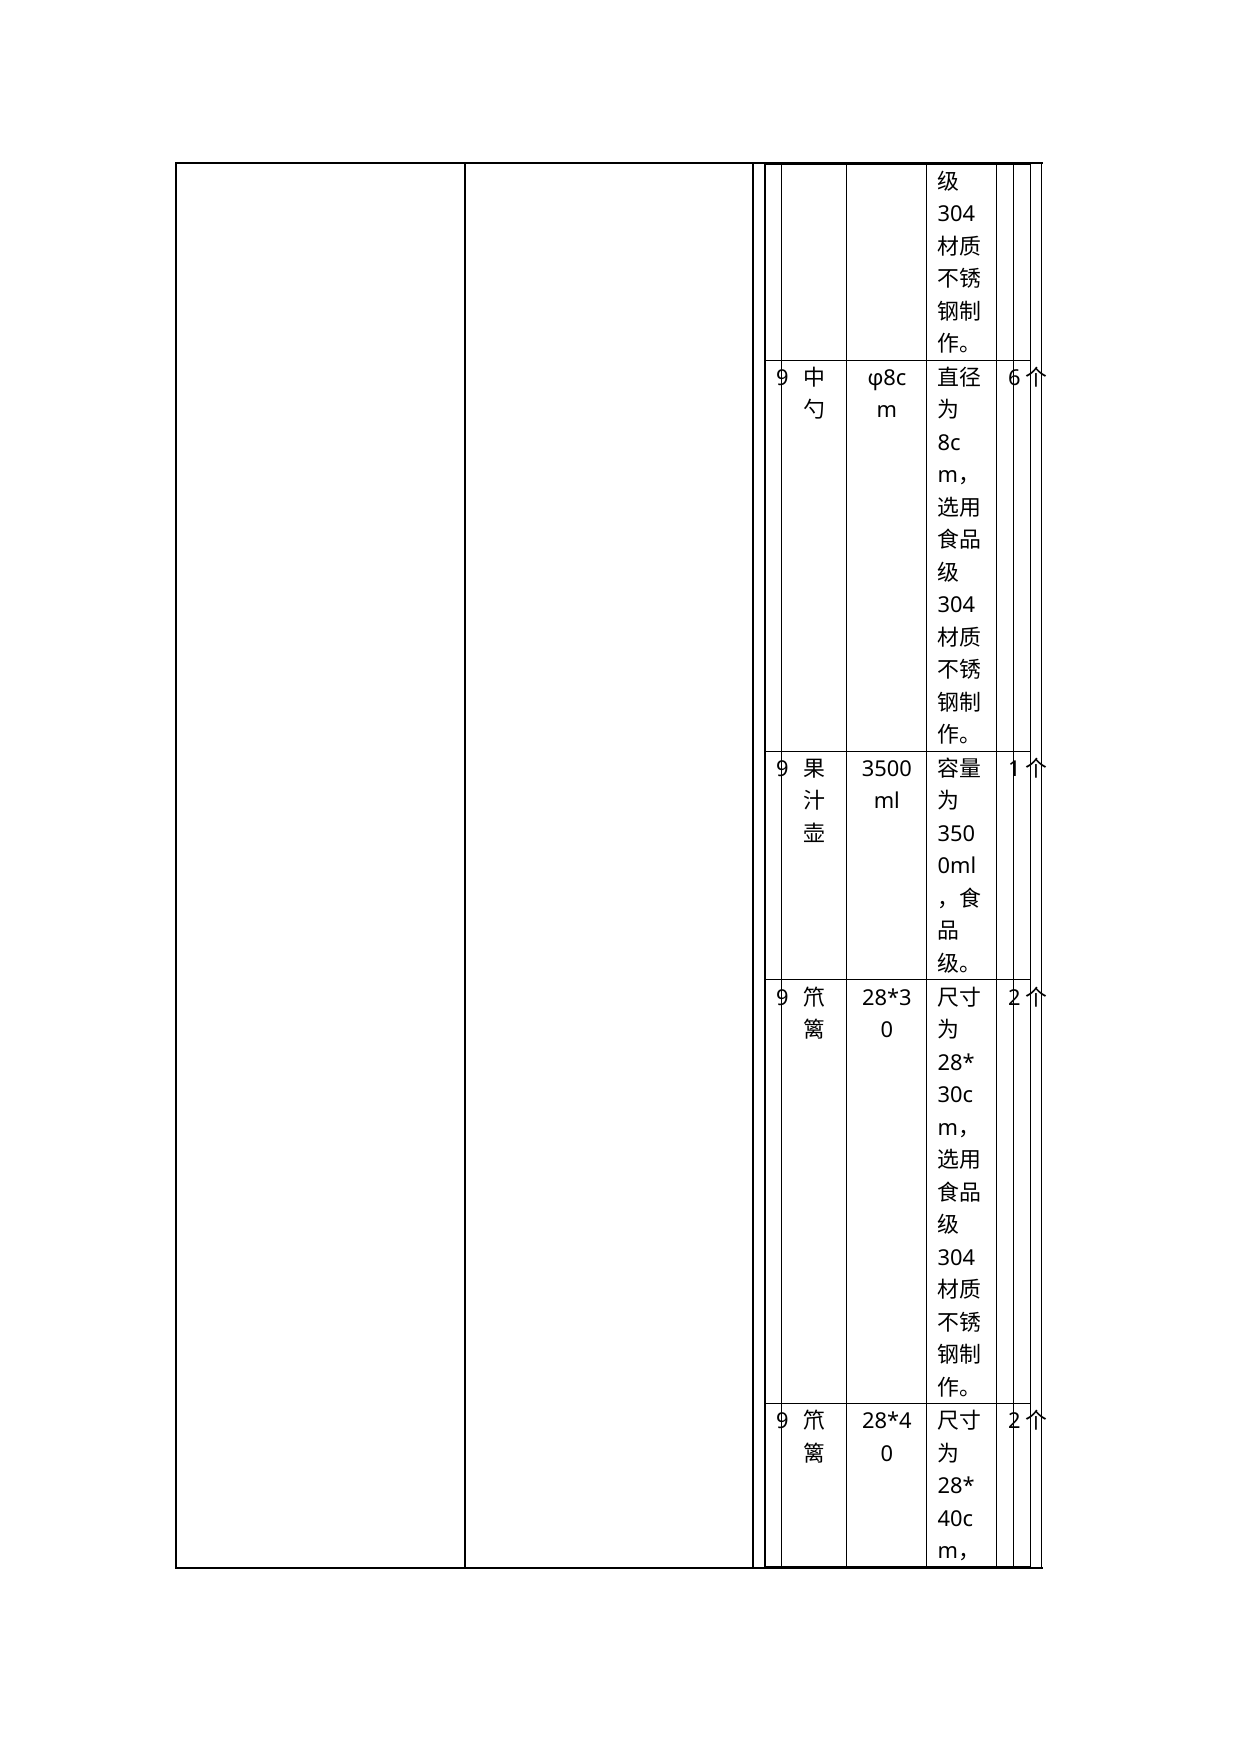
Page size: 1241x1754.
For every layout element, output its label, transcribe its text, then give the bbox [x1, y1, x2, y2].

table_cell [927, 1404, 996, 1566]
table_cell [927, 361, 996, 751]
table_cell [847, 361, 926, 751]
table_cell [1031, 1413, 1041, 1567]
table_cell [997, 165, 1013, 360]
table_cell [766, 165, 781, 360]
table_cell [847, 752, 926, 979]
table_cell [766, 361, 781, 751]
table_cell [1031, 761, 1041, 992]
table_cell [997, 361, 1013, 751]
table_cell [847, 980, 926, 1403]
table_cell [782, 165, 846, 360]
table_cell [782, 361, 846, 751]
table_cell [847, 165, 926, 360]
table_cell [927, 165, 996, 360]
table_cell [1014, 165, 1030, 360]
table_cell [1014, 361, 1030, 751]
table_cell [927, 752, 996, 979]
table_cell [997, 752, 1013, 979]
table_cell [1031, 990, 1041, 1415]
table_cell [997, 980, 1013, 1403]
table_cell [1014, 980, 1030, 1403]
table_cell [782, 1404, 846, 1566]
table_cell [782, 980, 846, 1403]
table_cell [1014, 1404, 1030, 1566]
table_cell [997, 1404, 1013, 1566]
table_cell [766, 980, 781, 1403]
table_cell 1 [177, 164, 464, 1567]
table_cell [1014, 752, 1030, 979]
table_cell [766, 752, 781, 979]
table_cell [782, 752, 846, 979]
table_cell [766, 1404, 781, 1566]
table_cell [1031, 370, 1041, 763]
table_cell [927, 980, 996, 1403]
table_cell [1031, 164, 1041, 372]
table_cell [754, 164, 764, 1567]
table_cell [466, 164, 752, 1567]
table_cell [847, 1404, 926, 1566]
